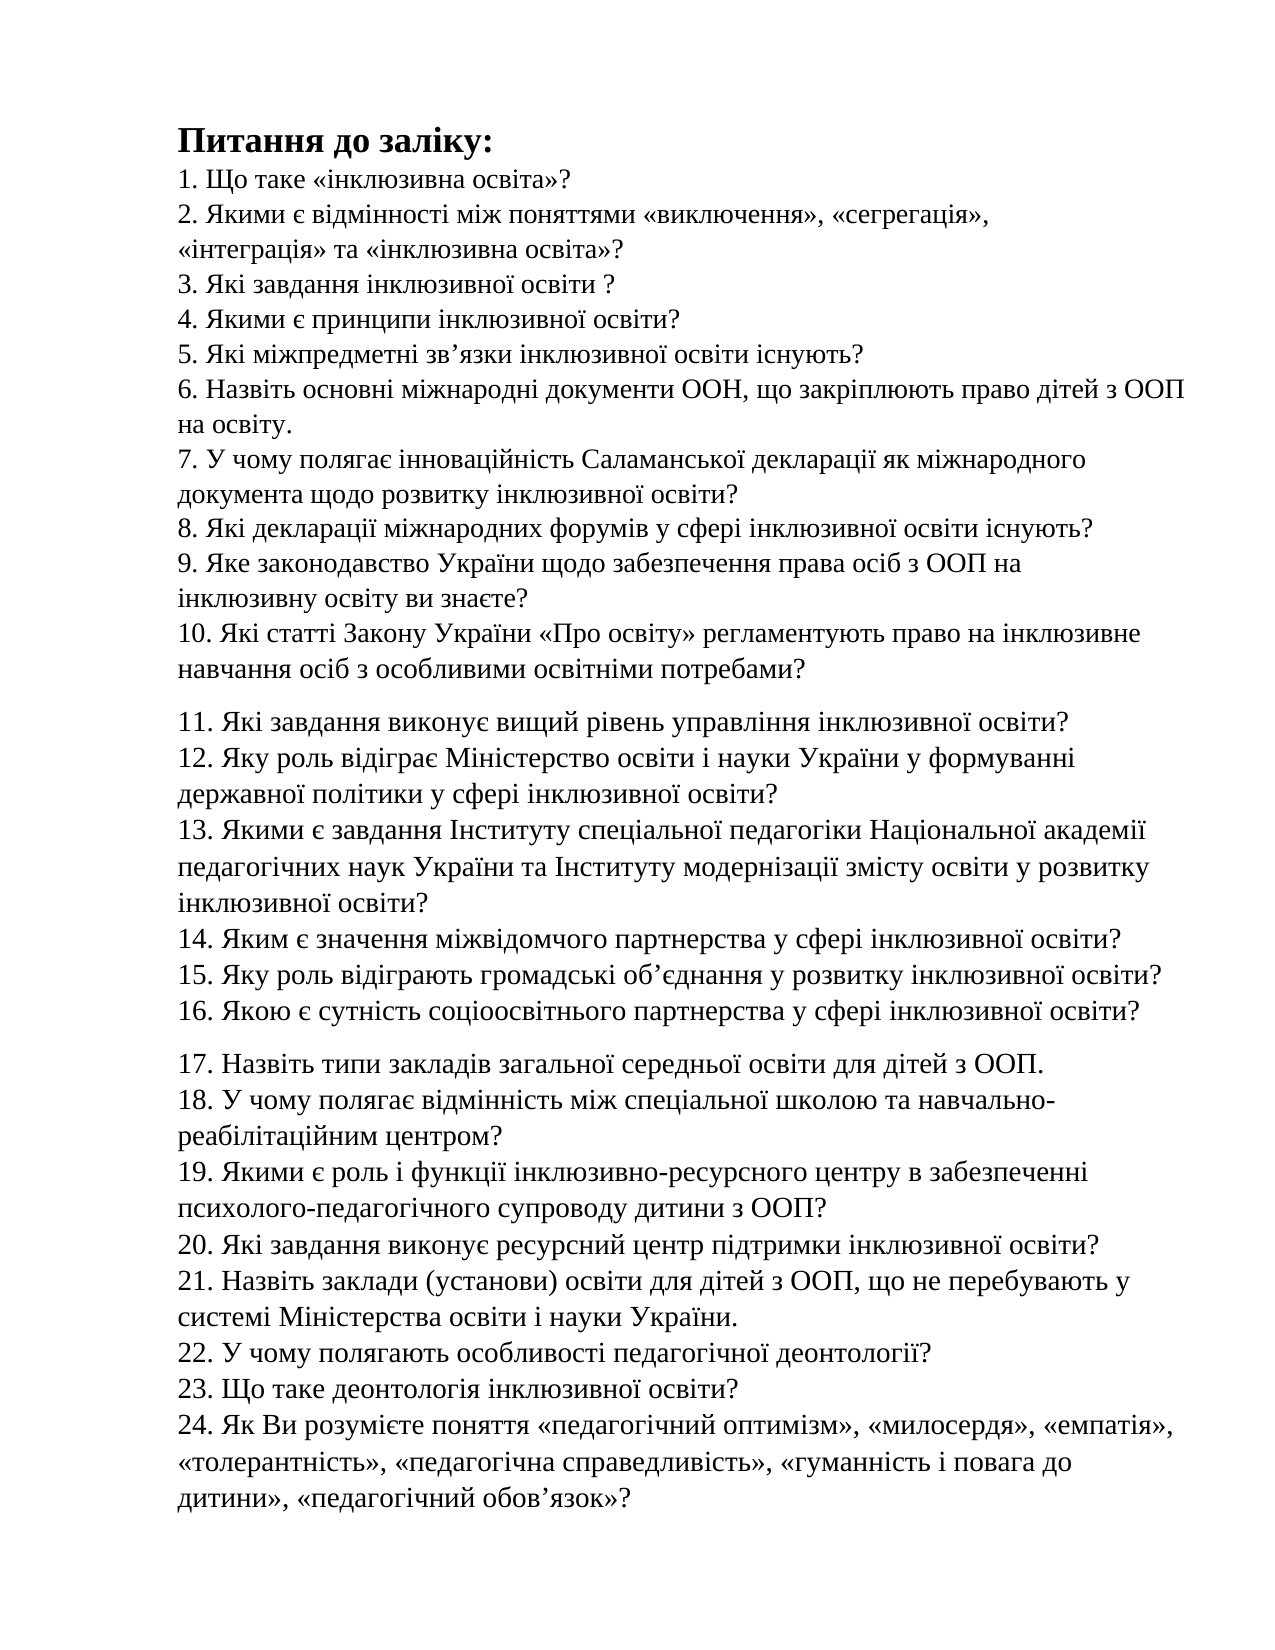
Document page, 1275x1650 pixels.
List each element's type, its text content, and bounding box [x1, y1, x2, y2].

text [177, 1046, 1186, 1513]
text 11. Які завдання виконує вищий рівень управління інклюзивної освіти? 12. Яку роль відіграє Міністерство освіти і науки України у формуванні державної політики у сфері інклюзивної освіти? 13. Якими є завдання Інституту спеціальної педагогіки Національної академії педагогічних наук України та Інституту модернізації змісту освіти у розвитку інклюзивної освіти? 14. Яким є значення міжвідомчого партнерства у сфері інклюзивної освіти? 15. Яку роль відіграють громадські об’єднання у розвитку інклюзивної освіти? 16. Якою є сутність соціоосвітнього партнерства у сфері інклюзивної освіти? [177, 704, 1186, 1027]
text Питання до заліку: 1. Що таке «інклюзивна освіта»? 2. Якими є відмінності між поняттями «виключення», «сегрегація», «інтеграція» та «інклюзивна освіта»? 3. Які завдання інклюзивної освіти ? 4. Якими є принципи інклюзивної освіти? 5. Які міжпредметні зв’язки інклюзивної освіти існують? 6. Назвіть основні міжнародні документи ООН, що закріплюють право дітей з ООП на освіту. 7. У чому полягає інноваційність Саламанської декларації як міжнародного документа щодо розвитку інклюзивної освіти? 8. Які декларації міжнародних форумів у сфері інклюзивної освіти існують? 9. Яке законодавство України щодо забезпечення права осіб з ООП на інклюзивну освіту ви знаєте? 10. Які статті Закону України «Про освіту» регламентують право на інклюзивне навчання осіб з особливими освітніми потребами? [177, 118, 1186, 685]
